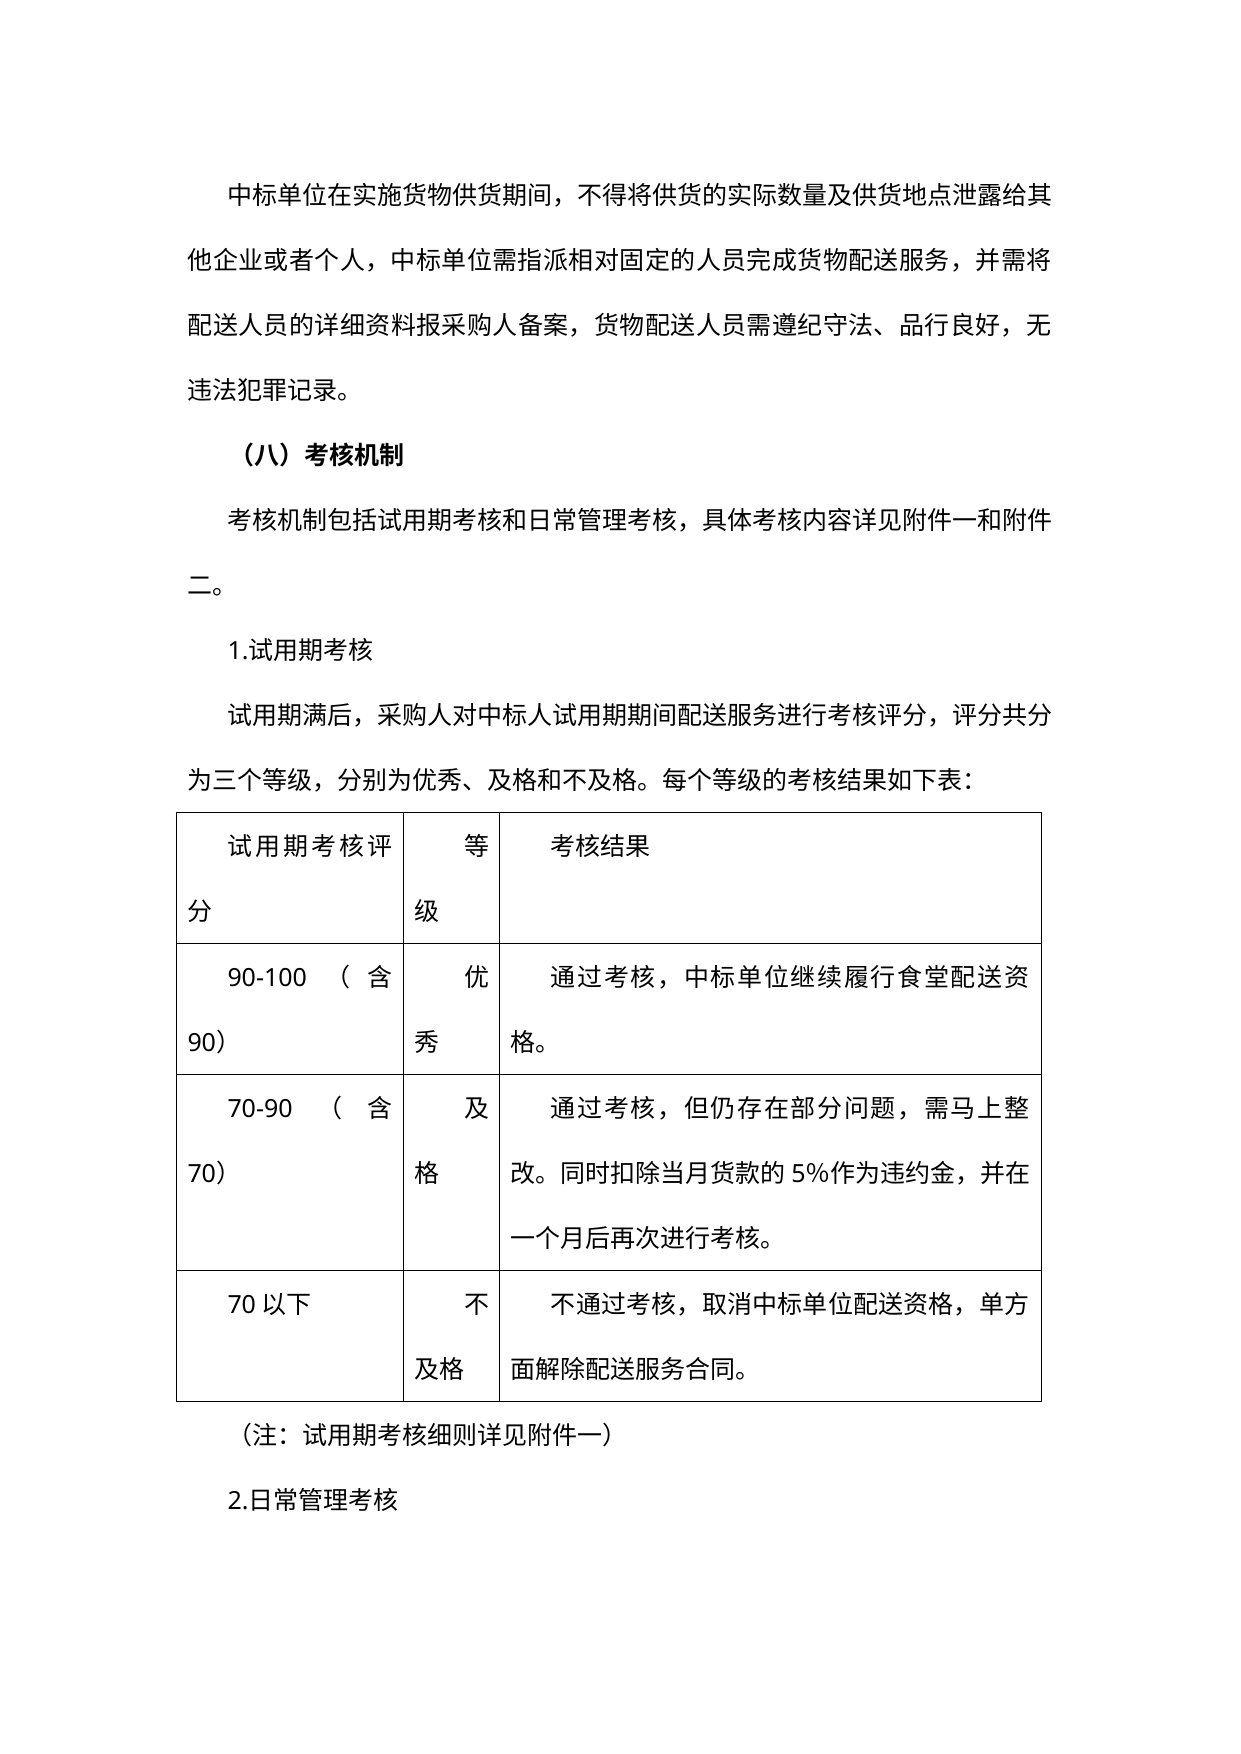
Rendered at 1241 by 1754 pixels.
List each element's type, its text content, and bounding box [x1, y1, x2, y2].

table_cell 90-100（含90） [177, 944, 403, 1074]
table_cell 通过考核，但仍存在部分问题，需马上整改。同时扣除当月货款的5％作为违约金，并在一个月后再次进行考核。 [500, 1075, 1041, 1270]
table_cell 70以下 [177, 1271, 403, 1401]
text 1.试用期考核 [187, 617, 1053, 682]
text （注：试用期考核细则详见附件一） [187, 1402, 1053, 1467]
table_header 考核结果 [500, 813, 1041, 943]
text 中标单位在实施货物供货期间，不得将供货的实际数量及供货地点泄露给其他企业或者个人，中标单位需指派相对固定的人员完成货物配送服务，并需将配送人员的详细资料报采购人备案，货物配送人员需遵纪守法、品行良好，无违法犯罪记录。 [187, 162, 1053, 422]
text （八）考核机制 [187, 422, 1053, 487]
table_cell 不通过考核，取消中标单位配送资格，单方面解除配送服务合同。 [500, 1271, 1041, 1401]
text 试用期满后，采购人对中标人试用期期间配送服务进行考核评分，评分共分为三个等级，分别为优秀、及格和不及格。每个等级的考核结果如下表： [187, 682, 1053, 812]
table_cell 70-90（含70） [177, 1075, 403, 1270]
table_cell 优秀 [404, 944, 499, 1074]
table_cell 及格 [404, 1075, 499, 1270]
table_cell 不及格 [404, 1271, 499, 1401]
text 考核机制包括试用期考核和日常管理考核，具体考核内容详见附件一和附件二。 [187, 487, 1053, 617]
table_header 试用期考核评分 [177, 813, 403, 943]
text 2.日常管理考核 [187, 1467, 1053, 1532]
table_cell 通过考核，中标单位继续履行食堂配送资格。 [500, 944, 1041, 1074]
table_header 等级 [404, 813, 499, 943]
